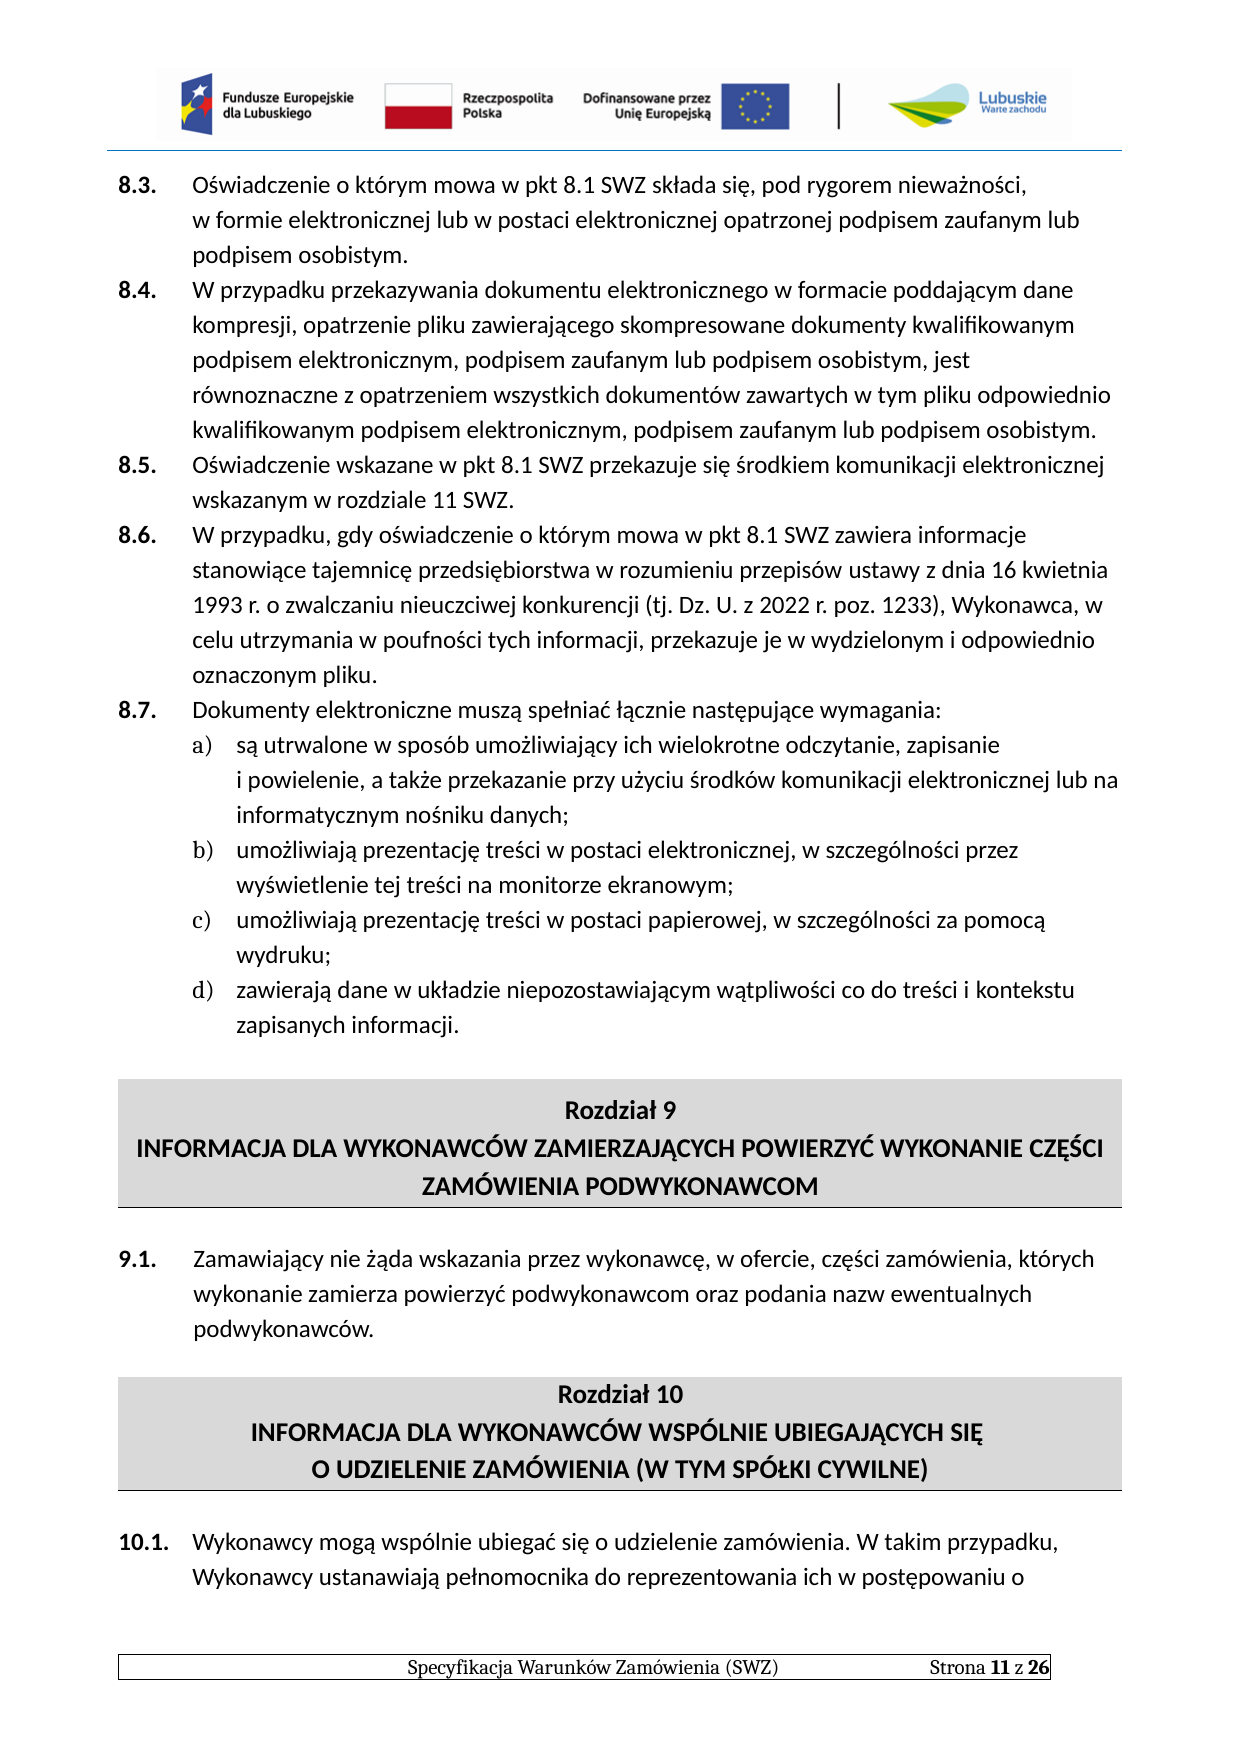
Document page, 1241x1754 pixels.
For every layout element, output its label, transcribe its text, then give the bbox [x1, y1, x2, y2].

table_header Rozdział 9 INFORMACJA DLA WYKONAWCÓW ZAMIERZAJĄCYCH POWIERZYĆ WYKONANIE CZĘŚCI ZAMÓWIENIA PODWYKONAWCOM [118, 1079, 1122, 1207]
list zawierają dane w układzie niepozostawiającym wątpliwości co do treści i kontekstu zapisanych informacji. [192, 974, 1122, 1039]
list Oświadczenie wskazane w pkt 8.1 SWZ przekazuje się środkiem komunikacji elektronicznej wskazanym w rozdziale 11 SWZ. [118, 449, 1122, 514]
list są utrwalone w sposób umożliwiający ich wielokrotne odczytanie, zapisanie i powielenie, a także przekazanie przy użyciu środków komunikacji elektronicznej lub na informatycznym nośniku danych; [192, 729, 1122, 829]
list W przypadku, gdy oświadczenie o którym mowa w pkt 8.1 SWZ zawiera informacje stanowiące tajemnicę przedsiębiorstwa w rozumieniu przepisów ustawy z dnia 16 kwietnia 1993 r. o zwalczaniu nieuczciwej konkurencji (tj. Dz. U. z 2022 r. poz. 1233), Wykonawca, w celu utrzymania w poufności tych informacji, przekazuje je w wydzielonym i odpowiednio oznaczonym pliku. [118, 519, 1122, 689]
list Dokumenty elektroniczne muszą spełniać łącznie następujące wymagania: [118, 694, 1122, 724]
table_header Rozdział 10 INFORMACJA DLA WYKONAWCÓW WSPÓLNIE UBIEGAJĄCYCH SIĘ O UDZIELENIE ZAMÓWIENIA (W TYM SPÓŁKI CYWILNE) [118, 1377, 1122, 1490]
list Oświadczenie o którym mowa w pkt 8.1 SWZ składa się, pod rygorem nieważności, w formie elektronicznej lub w postaci elektronicznej opatrzonej podpisem zaufanym lub podpisem osobistym. [118, 169, 1122, 269]
picture [156, 68, 1073, 142]
list W przypadku przekazywania dokumentu elektronicznego w formacie poddającym dane kompresji, opatrzenie pliku zawierającego skompresowane dokumenty kwalifikowanym podpisem elektronicznym, podpisem zaufanym lub podpisem osobistym, jest równoznaczne z opatrzeniem wszystkich dokumentów zawartych w tym pliku odpowiednio kwalifikowanym podpisem elektronicznym, podpisem zaufanym lub podpisem osobistym. [118, 274, 1122, 444]
list umożliwiają prezentację treści w postaci papierowej, w szczególności za pomocą wydruku; [192, 904, 1122, 969]
list umożliwiają prezentację treści w postaci elektronicznej, w szczególności przez wyświetlenie tej treści na monitorze ekranowym; [192, 834, 1122, 899]
list Zamawiający nie żąda wskazania przez wykonawcę, w ofercie, części zamówienia, których wykonanie zamierza powierzyć podwykonawcom oraz podania nazw ewentualnych podwykonawców. [118, 1243, 1122, 1343]
